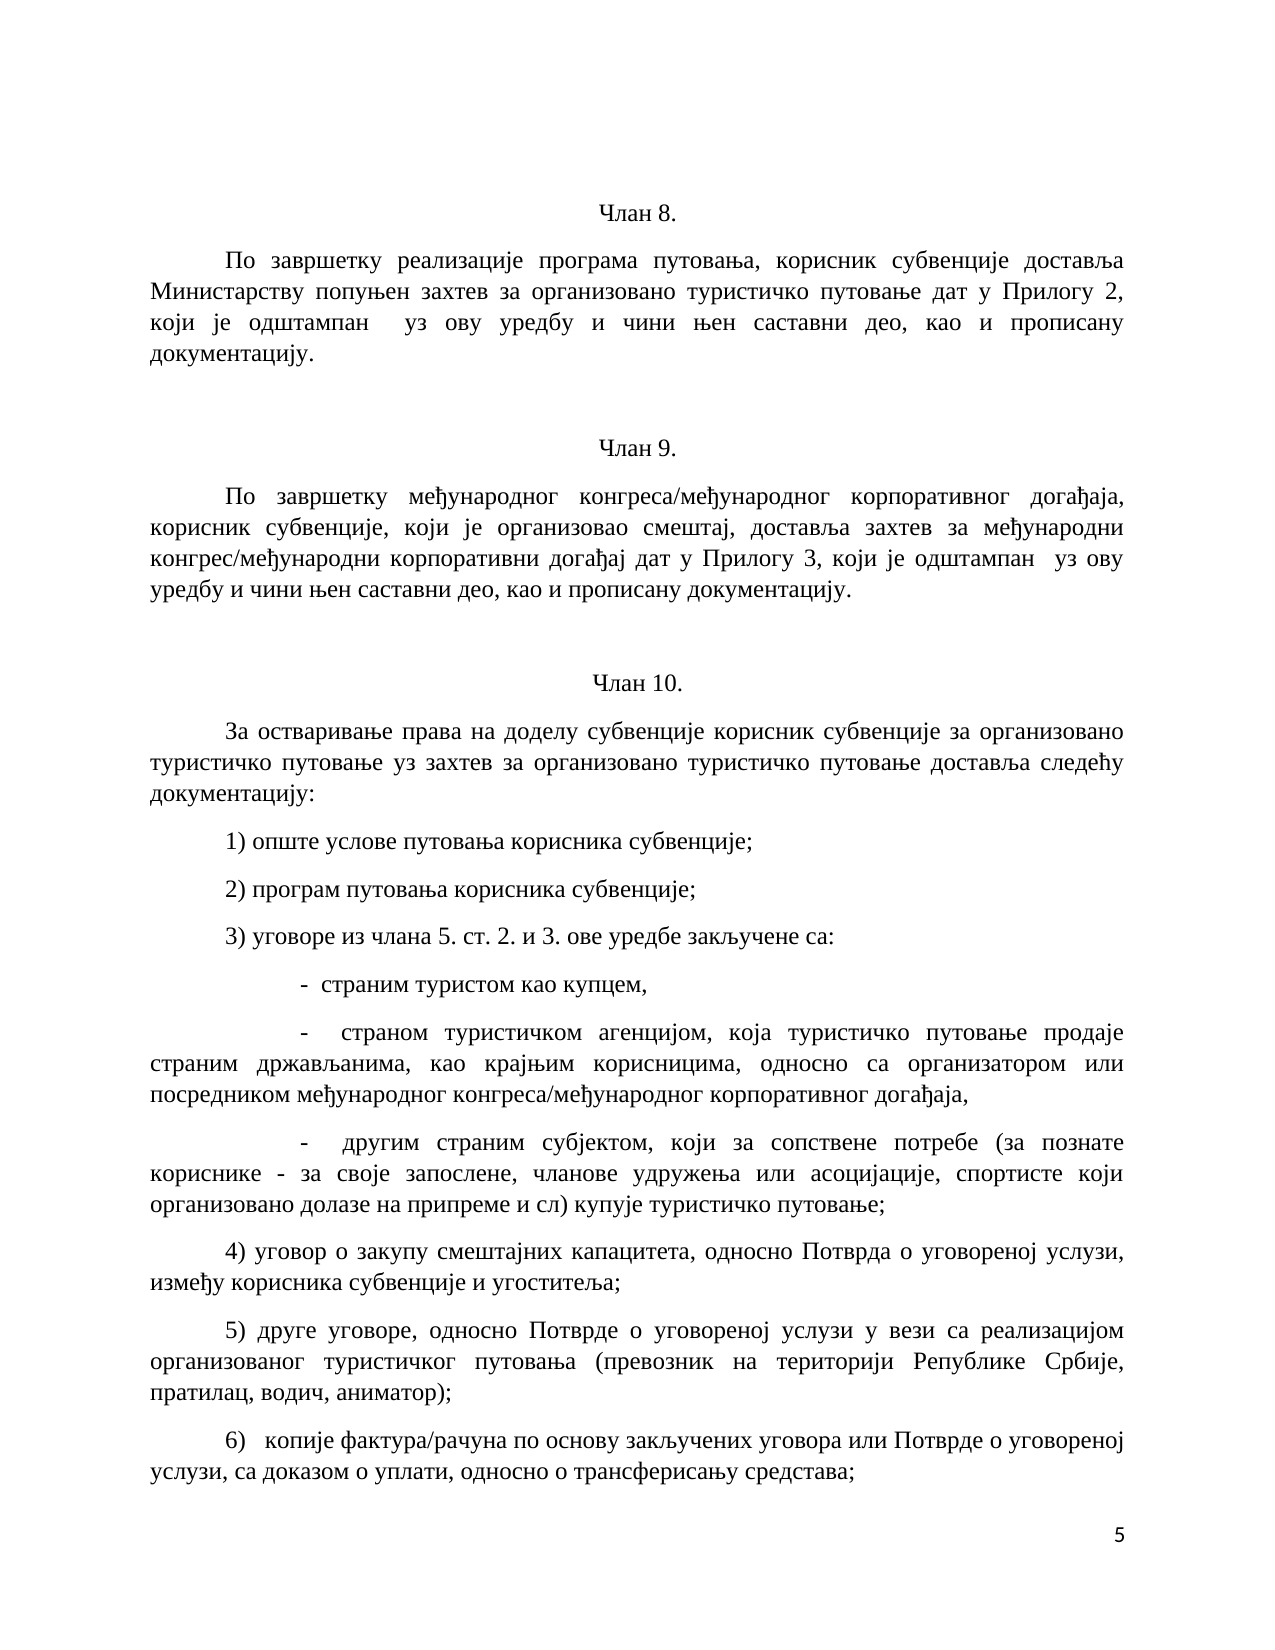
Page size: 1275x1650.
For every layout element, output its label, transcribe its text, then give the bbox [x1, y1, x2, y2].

text 2) програм путовања корисника субвенције; [150, 874, 1125, 902]
text По завршетку међународног конгреса/међународног корпоративног догађаја, корисник субвенције, који је организовао смештај, доставља захтев за међународни конгрес/међународни корпоративни догађај дат у Прилогу 3, који је одштампан уз ову уредбу и чини њен саставни део, као и прописану документацију. [150, 481, 1125, 603]
text - страним туристом као купцем, [150, 969, 1125, 998]
text 4) уговор о закупу смештајних капацитета, односно Потврда о уговореној услузи, између корисника субвенције и угоститеља; [150, 1236, 1125, 1296]
text 1) опште услове путовања корисника субвенције; [150, 826, 1125, 855]
text Члан 9. [150, 433, 1125, 462]
text 6) копије фактура/рачуна по основу закључених уговора или Потврде о уговореној услузи, са доказом о уплати, односно о трансферисању средстава; [150, 1425, 1125, 1485]
text За остваривање права на доделу субвенције корисник субвенције за организовано туристичко путовање уз захтев за организовано туристичко путовање доставља следећу документацију: [150, 716, 1125, 807]
text По завршетку реализације програма путовања, корисник субвенције доставља Министарству попуњен захтев за организовано туристичко путовање дат у Прилогу 2, који је одштампан уз ову уредбу и чини њен саставни део, као и прописану документацију. [150, 245, 1125, 367]
text 5) друге уговоре, односно Потврде о уговореној услузи у вези са реализацијом организованог туристичког путовања (превозник на територији Републике Србије, пратилац, водич, аниматор); [150, 1315, 1125, 1406]
text Члан 10. [150, 668, 1125, 697]
text 3) уговоре из члана 5. ст. 2. и 3. ове уредбе закључене са: [150, 921, 1125, 950]
text - страном туристичком агенцијом, која туристичко путовање продаје страним држављанима, као крајњим корисницима, односно са организатором или посредником међународног конгреса/међународног корпоративног догађаја, [150, 1017, 1125, 1108]
text Члан 8. [150, 198, 1125, 226]
text - другим страним субјектом, који за сопствене потребе (за познате кориснике - за своје запослене, чланове удружења или асоцијације, спортисте који организовано долазе на припреме и сл) купује туристичко путовање; [150, 1127, 1125, 1217]
